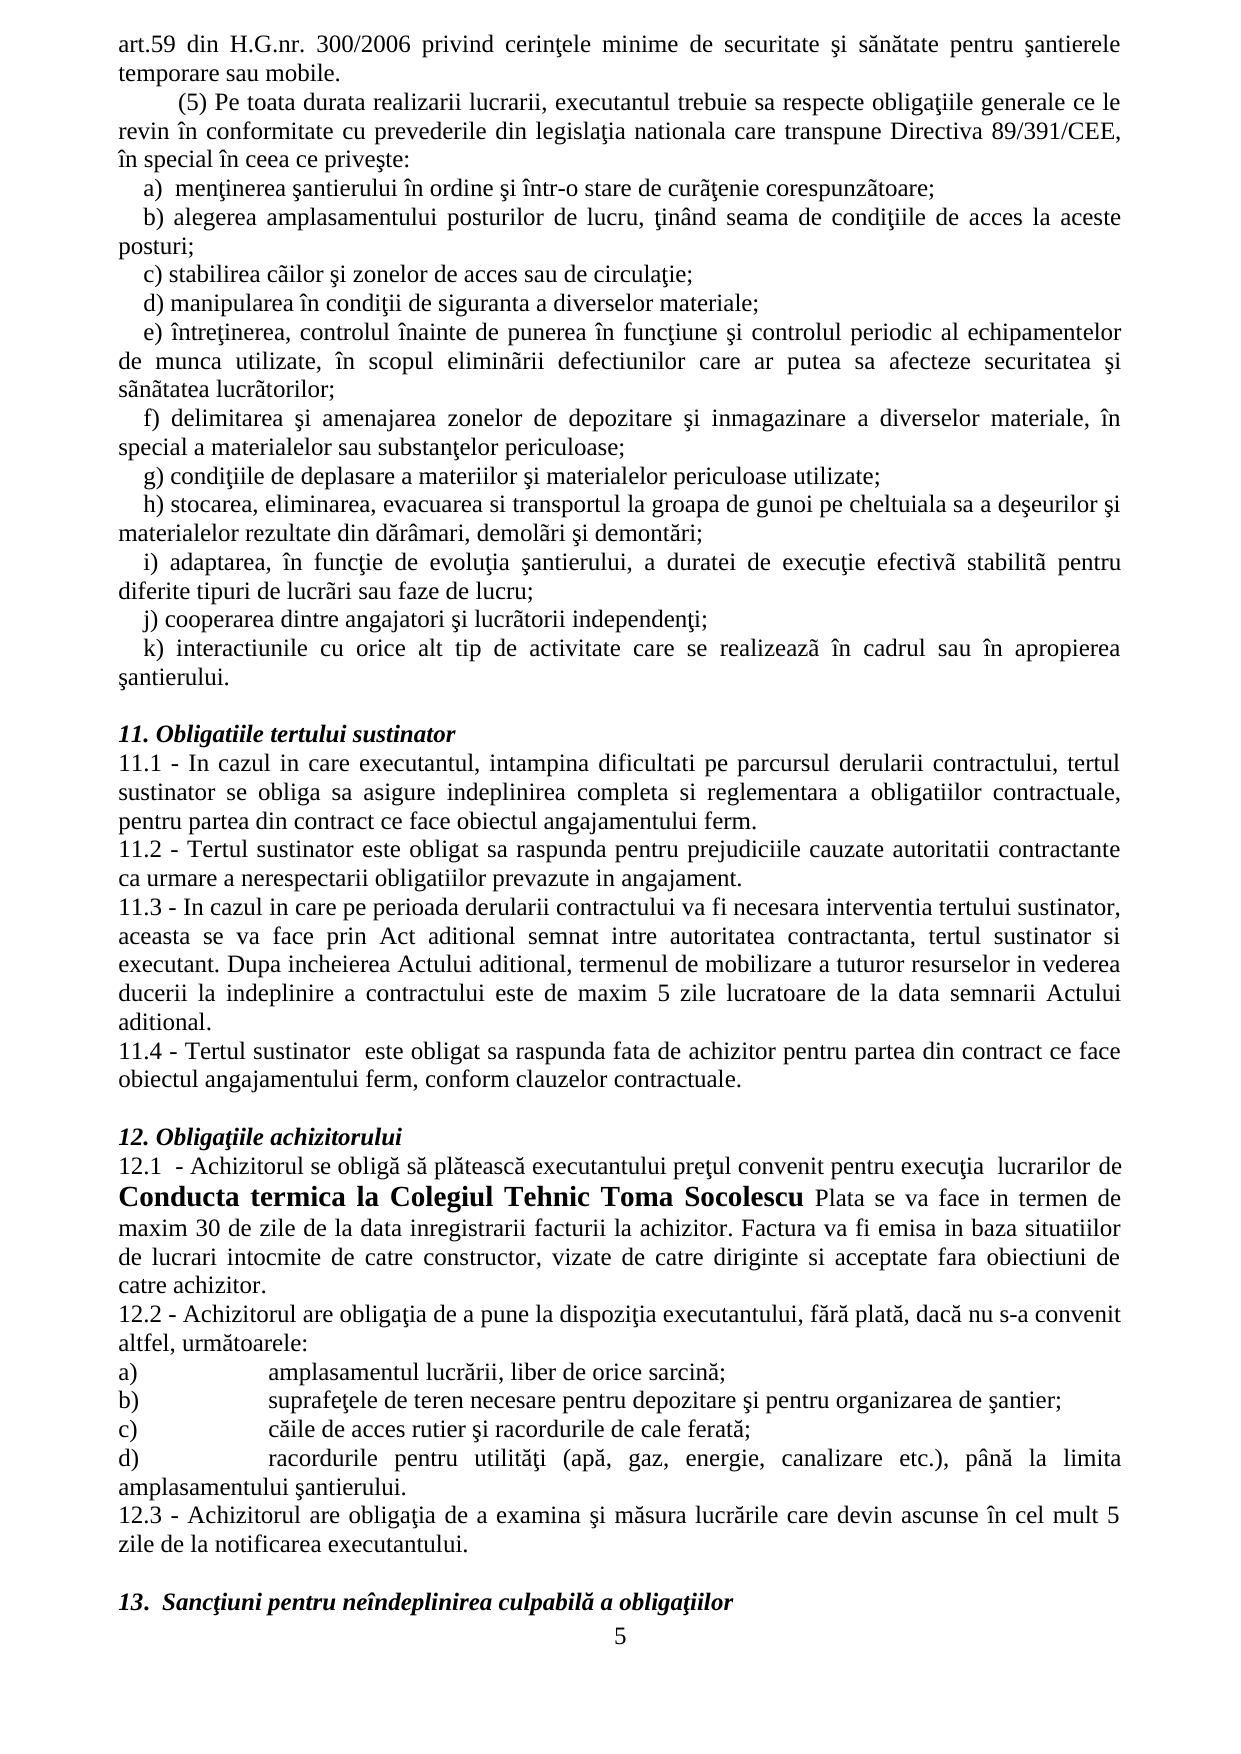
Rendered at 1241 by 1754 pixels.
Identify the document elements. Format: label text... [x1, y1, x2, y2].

text j) cooperarea dintre angajatori şi lucrãtorii independenţi; [118, 604, 1122, 633]
text a) menţinerea şantierului în ordine şi într-o stare de curãţenie corespunzãtoare; [118, 173, 1122, 202]
text 12.2 - Achizitorul are obligaţia de a pune la dispoziţia executantului, fără plată, dacă nu s-a convenit altfel, următoarele: [118, 1299, 1122, 1357]
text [118, 29, 1122, 87]
text 11.4 - Tertul sustinator este obligat sa raspunda fata de achizitor pentru partea din contract ce face obiectul angajamentului ferm, conform clauzelor contractuale. [118, 1036, 1122, 1093]
text 12. Obligaţiile achizitorului [118, 1122, 1122, 1151]
list căile de acces rutier şi racordurile de cale ferată; [118, 1414, 1122, 1443]
text 12.1 - Achizitorul se obligă să plătească executantului preţul convenit pentru execuţia lucrarilor de Conducta termica la Colegiul Tehnic Toma Socolescu Plata se va face in termen de maxim 30 de zile de la data inregistrarii facturii la achizitor. Factura va fi emisa in baza situatiilor de lucrari intocmite de catre constructor, vizate de catre diriginte si acceptate fara obiectiuni de catre achizitor. [118, 1151, 1122, 1299]
text i) adaptarea, în funcţie de evoluţia şantierului, a duratei de execuţie efectivã stabilitã pentru diferite tipuri de lucrãri sau faze de lucru; [118, 547, 1122, 604]
text 11. Obligatiile tertului sustinator [118, 719, 1122, 748]
text b) alegerea amplasamentului posturilor de lucru, ţinând seama de condiţiile de acces la aceste posturi; [118, 202, 1122, 259]
list suprafeţele de teren necesare pentru depozitare şi pentru organizarea de şantier; [118, 1386, 1122, 1414]
text 11.2 - Tertul sustinator este obligat sa raspunda pentru prejudiciile cauzate autoritatii contractante ca urmare a nerespectarii obligatiilor prevazute in angajament. [118, 834, 1122, 892]
text f) delimitarea şi amenajarea zonelor de depozitare şi inmagazinare a diverselor materiale, în special a materialelor sau substanţelor periculoase; [118, 403, 1122, 461]
text 13. Sancţiuni pentru neîndeplinirea culpabilă a obligaţiilor [118, 1587, 1122, 1616]
text 11.3 - In cazul in care pe perioada derularii contractului va fi necesara interventia tertului sustinator, aceasta se va face prin Act aditional semnat intre autoritatea contractanta, tertul sustinator si executant. Dupa incheierea Actului aditional, termenul de mobilizare a tuturor resurselor in vederea ducerii la indeplinire a contractului este de maxim 5 zile lucratoare de la data semnarii Actului aditional. [118, 892, 1122, 1036]
text k) interactiunile cu orice alt tip de activitate care se realizeazã în cadrul sau în apropierea şantierului. [118, 633, 1122, 691]
text 12.3 - Achizitorul are obligaţia de a examina şi măsura lucrările care devin ascunse în cel mult 5 zile de la notificarea executantului. [118, 1501, 1122, 1558]
text e) întreţinerea, controlul înainte de punerea în funcţiune şi controlul periodic al echipamentelor de munca utilizate, în scopul eliminãrii defectiunilor care ar putea sa afecteze securitatea şi sãnãtatea lucrãtorilor; [118, 317, 1122, 403]
text 11.1 - In cazul in care executantul, intampina dificultati pe parcursul derularii contractului, tertul sustinator se obliga sa asigure indeplinirea completa si reglementara a obligatiilor contractuale, pentru partea din contract ce face obiectul angajamentului ferm. [118, 748, 1122, 834]
list amplasamentul lucrării, liber de orice sarcină; [118, 1357, 1122, 1386]
text c) stabilirea cãilor şi zonelor de acces sau de circulaţie; [118, 259, 1122, 288]
text (5) Pe toata durata realizarii lucrarii, executantul trebuie sa respecte obligaţiile generale ce le revin în conformitate cu prevederile din legislaţia nationala care transpune Directiva 89/391/CEE, în special în ceea ce priveşte: [118, 87, 1122, 173]
list racordurile pentru utilităţi (apă, gaz, energie, canalizare etc.), până la limita amplasamentului şantierului. [118, 1443, 1122, 1501]
text d) manipularea în condiţii de siguranta a diverselor materiale; [118, 288, 1122, 317]
text g) condiţiile de deplasare a materiilor şi materialelor periculoase utilizate; [118, 461, 1122, 489]
text h) stocarea, eliminarea, evacuarea si transportul la groapa de gunoi pe cheltuiala sa a deşeurilor şi materialelor rezultate din dărâmari, demolãri şi demontări; [118, 489, 1122, 547]
